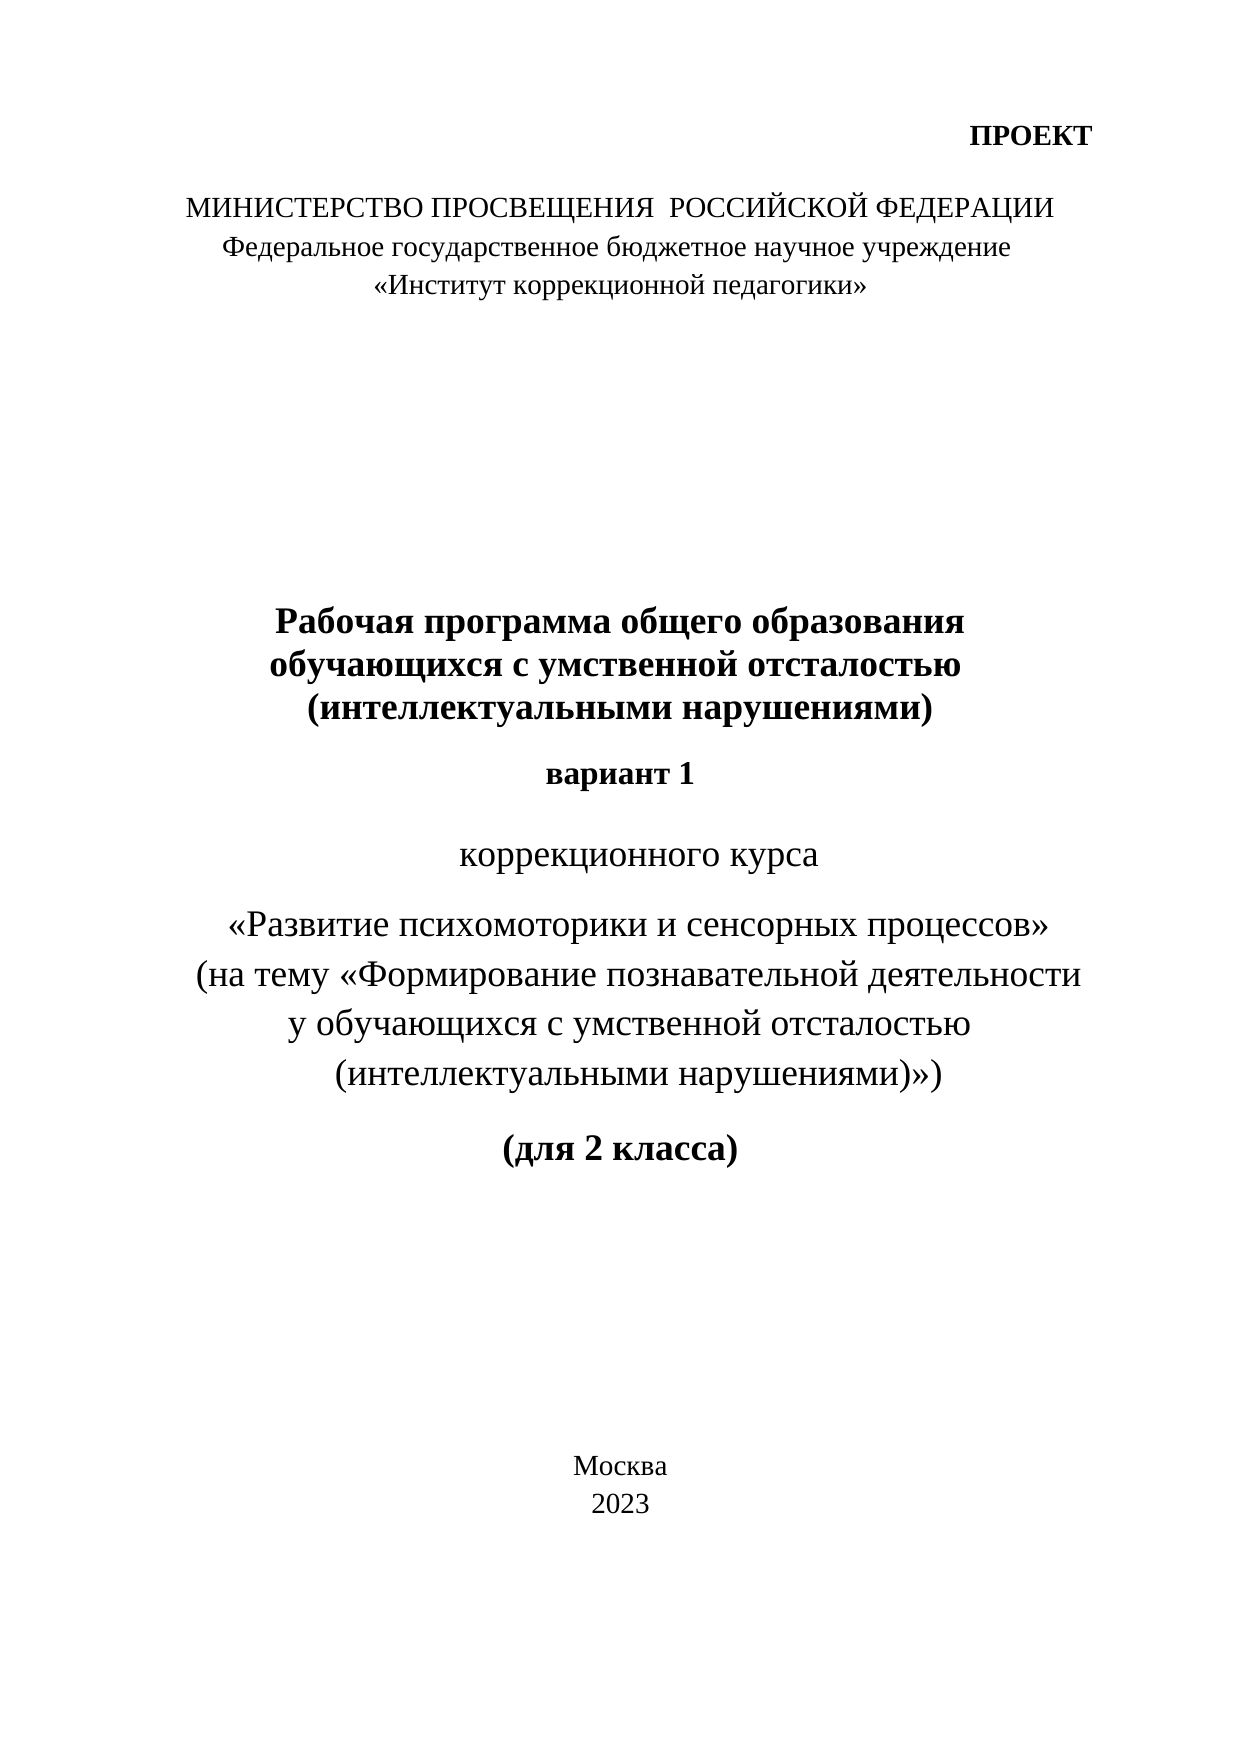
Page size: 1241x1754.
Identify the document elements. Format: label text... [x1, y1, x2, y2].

text Рабочая программа общего образования обучающихся с умственной отсталостью (интеллектуальными нарушениями) [148, 598, 1092, 728]
text Федеральное государственное бюджетное научное учреждение «Институт коррекционной педагогики» [148, 229, 1092, 301]
text «Развитие психомоторики и сенсорных процессов» (на тему «Формирование познавательной деятельности у обучающихся с умственной отсталостью (интеллектуальными нарушениями)») [185, 902, 1092, 1093]
text Москва 2023 [148, 1448, 1092, 1520]
text коррекционного курса [185, 831, 1092, 874]
text ПРОЕКТ [148, 118, 1092, 152]
text (для 2 класса) [148, 1125, 1092, 1168]
text вариант 1 [148, 753, 1092, 791]
text МИНИСТЕРСТВО ПРОСВЕЩЕНИЯ РОССИЙСКОЙ ФЕДЕРАЦИИ [148, 190, 1092, 224]
